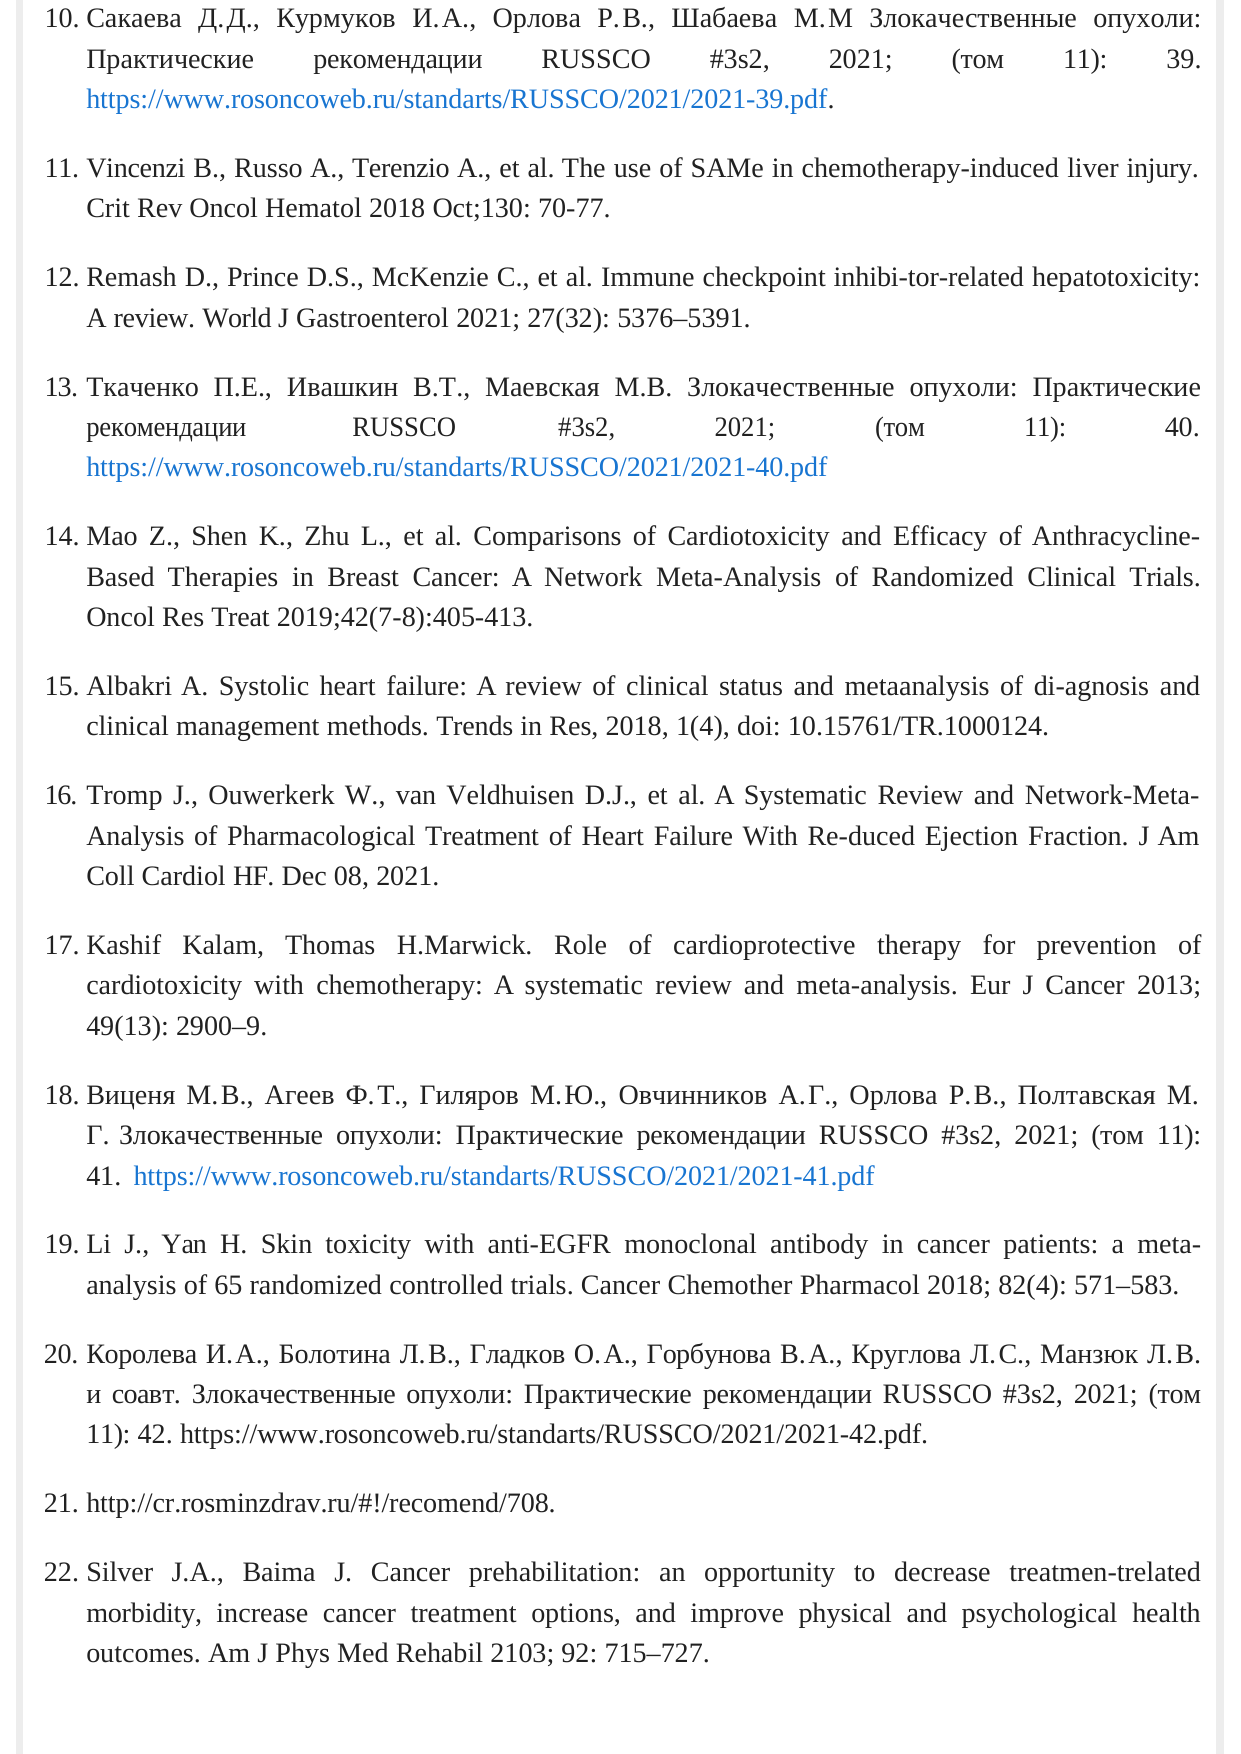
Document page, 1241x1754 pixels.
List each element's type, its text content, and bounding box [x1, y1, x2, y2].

list Remash D., Prince D.S., McKenzie C., et al. Immune checkpoint inhibi-tor-related hepatotoxicity: A review. World J Gastroenterol 2021; 27(32): 5376–5391. [44, 260, 1201, 333]
list Silver J.A., Baima J. Cancer prehabilitation: an opportunity to decrease treatmen-trelated morbidity, increase cancer treatment options, and improve physical and psychological health outcomes. Am J Phys Med Rehabil 2103; 92: 715–727. [44, 1555, 1201, 1668]
list Mao Z., Shen K., Zhu L., et al. Comparisons of Cardiotoxicity and Efficacy of Anthracycline- Based Therapies in Breast Cancer: A Network Meta-Analysis of Randomized Clinical Trials. Oncol Res Treat 2019;42(7-8):405-413. [44, 519, 1201, 633]
list Albakri A. Systolic heart failure: A review of clinical status and metaanalysis of di-agnosis and clinical management methods. Trends in Res, 2018, 1(4), doi: 10.15761/TR.1000124. [44, 669, 1200, 742]
list http://cr.rosminzdrav.ru/#!/recomend/708. [44, 1486, 1236, 1519]
list Tromp J., Ouwerkerk W., van Veldhuisen D.J., et al. A Systematic Review and Network-Meta- Analysis of Pharmacological Treatment of Heart Failure With Re-duced Ejection Fraction. J Am Coll Cardiol HF. Dec 08, 2021. [44, 778, 1201, 892]
list Kashif Kalam, Thomas H.Marwick. Role of cardioprotective therapy for prevention of cardiotoxicity with chemotherapy: A systematic review and meta-analysis. Eur J Cancer 2013; 49(13): 2900–9. [44, 928, 1201, 1041]
list Ткаченко П.Е., Ивашкин В.Т., Маевская М.В. Злокачественные опухоли: Практические рекомендации RUSSCO #3s2, 2021; (том 11): 40. https://www.rosoncoweb.ru/standarts/RUSSCO/2021/2021-40.pdf [44, 370, 1201, 483]
list Li J., Yan H. Skin toxicity with anti-EGFR monoclonal antibody in cancer patients: a meta- analysis of 65 randomized controlled trials. Cancer Chemother Pharmacol 2018; 82(4): 571–583. [44, 1227, 1201, 1300]
list Виценя М. В., Агеев Ф. Т., Гиляров М. Ю., Овчинников А. Г., Орлова Р. В., Полтавская М. Г. Злокачественные опухоли: Практические рекомендации RUSSCO #3s2, 2021; (том 11): 41. https://www.rosoncoweb.ru/standarts/RUSSCO/2021/2021-41.pdf [44, 1078, 1201, 1191]
list Vincenzi B., Russo A., Terenzio A., et al. The use of SAMe in chemotherapy-induced liver injury. Crit Rev Oncol Hematol 2018 Oct;130: 70-77. [44, 151, 1200, 224]
list Королева И. А., Болотина Л. В., Гладков О. А., Горбунова В. А., Круглова Л. С., Манзюк Л. В. и соавт. Злокачественные опухоли: Практические рекомендации RUSSCO #3s2, 2021; (том 11): 42. https://www.rosoncoweb.ru/standarts/RUSSCO/2021/2021-42.pdf. [44, 1337, 1201, 1450]
list Сакаева Д. Д., Курмуков И. А., Орлова Р. В., Шабаева М. М Злокачественные опухоли: Практические рекомендации RUSSCO #3s2, 2021; (том 11): 39. https://www.rosoncoweb.ru/standarts/RUSSCO/2021/2021-39.pdf. [44, 1, 1201, 115]
